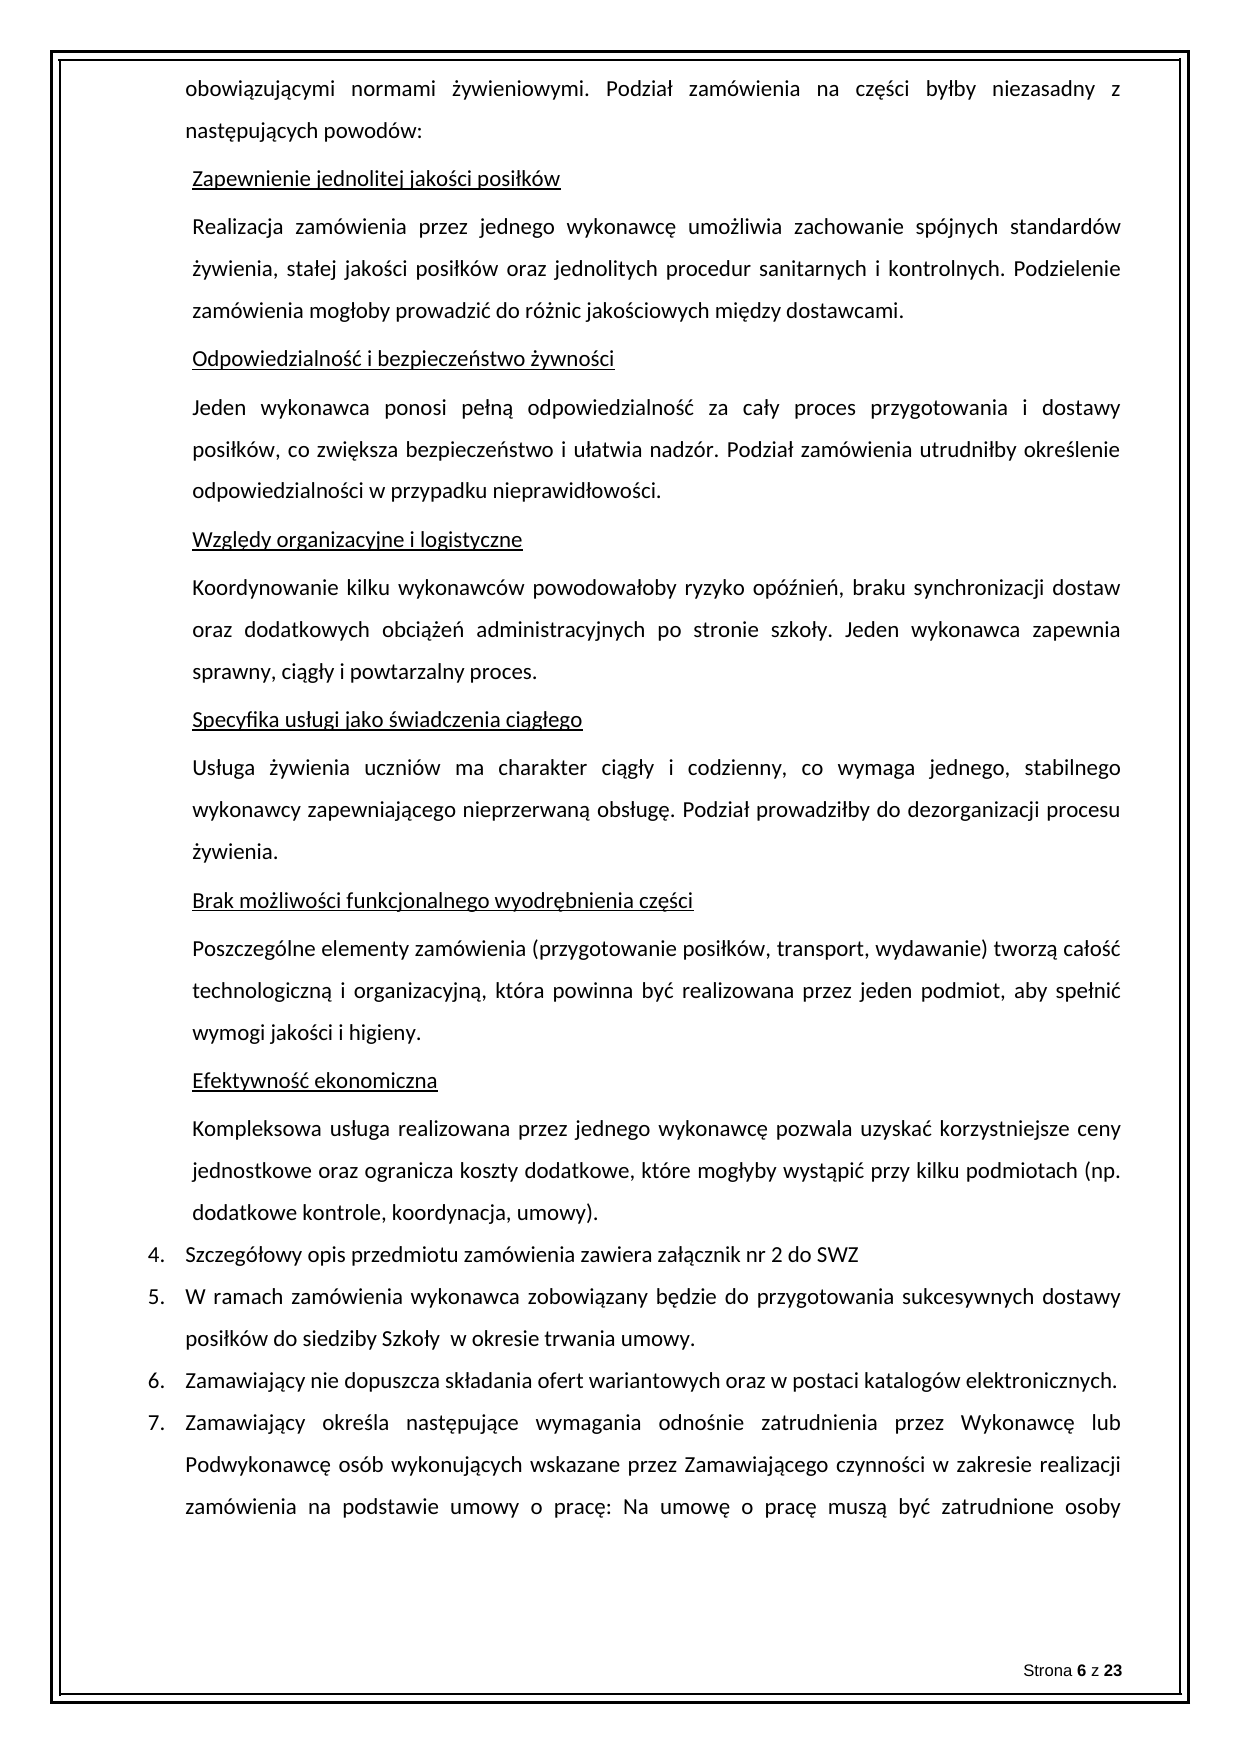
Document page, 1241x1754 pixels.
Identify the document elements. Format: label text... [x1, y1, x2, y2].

text Efektywność ekonomiczna [192, 1066, 1122, 1094]
text Jeden wykonawca ponosi pełną odpowiedzialność za cały proces przygotowania i dostawy posiłków, co zwiększa bezpieczeństwo i ułatwia nadzór. Podział zamówienia utrudniłby określenie odpowiedzialności w przypadku nieprawidłowości. [192, 393, 1122, 505]
text Realizacja zamówienia przez jednego wykonawcę umożliwia zachowanie spójnych standardów żywienia, stałej jakości posiłków oraz jednolitych procedur sanitarnych i kontrolnych. Podzielenie zamówienia mogłoby prowadzić do różnic jakościowych między dostawcami. [192, 212, 1122, 324]
text Kompleksowa usługa realizowana przez jednego wykonawcę pozwala uzyskać korzystniejsze ceny jednostkowe oraz ogranicza koszty dodatkowe, które mogłyby wystąpić przy kilku podmiotach (np. dodatkowe kontrole, koordynacja, umowy). [192, 1114, 1122, 1226]
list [148, 74, 1122, 144]
text Specyfika usługi jako świadczenia ciągłego [192, 705, 1122, 733]
text Zapewnienie jednolitej jakości posiłków [192, 164, 1122, 192]
text Koordynowanie kilku wykonawców powodowałoby ryzyko opóźnień, braku synchronizacji dostaw oraz dodatkowych obciążeń administracyjnych po stronie szkoły. Jeden wykonawca zapewnia sprawny, ciągły i powtarzalny proces. [192, 573, 1122, 685]
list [148, 1408, 1122, 1520]
list Zamawiający nie dopuszcza składania ofert wariantowych oraz w postaci katalogów elektronicznych. [148, 1366, 1122, 1394]
text Odpowiedzialność i bezpieczeństwo żywności [192, 344, 1122, 372]
text Poszczególne elementy zamówienia (przygotowanie posiłków, transport, wydawanie) tworzą całość technologiczną i organizacyjną, która powinna być realizowana przez jeden podmiot, aby spełnić wymogi jakości i higieny. [192, 934, 1122, 1046]
text Brak możliwości funkcjonalnego wyodrębnienia części [192, 886, 1122, 914]
list W ramach zamówienia wykonawca zobowiązany będzie do przygotowania sukcesywnych dostawy posiłków do siedziby Szkoły w okresie trwania umowy. [148, 1282, 1122, 1352]
text Usługa żywienia uczniów ma charakter ciągły i codzienny, co wymaga jednego, stabilnego wykonawcy zapewniającego nieprzerwaną obsługę. Podział prowadziłby do dezorganizacji procesu żywienia. [192, 753, 1122, 866]
text Względy organizacyjne i logistyczne [192, 525, 1122, 553]
list Szczegółowy opis przedmiotu zamówienia zawiera załącznik nr 2 do SWZ [148, 1240, 1122, 1268]
